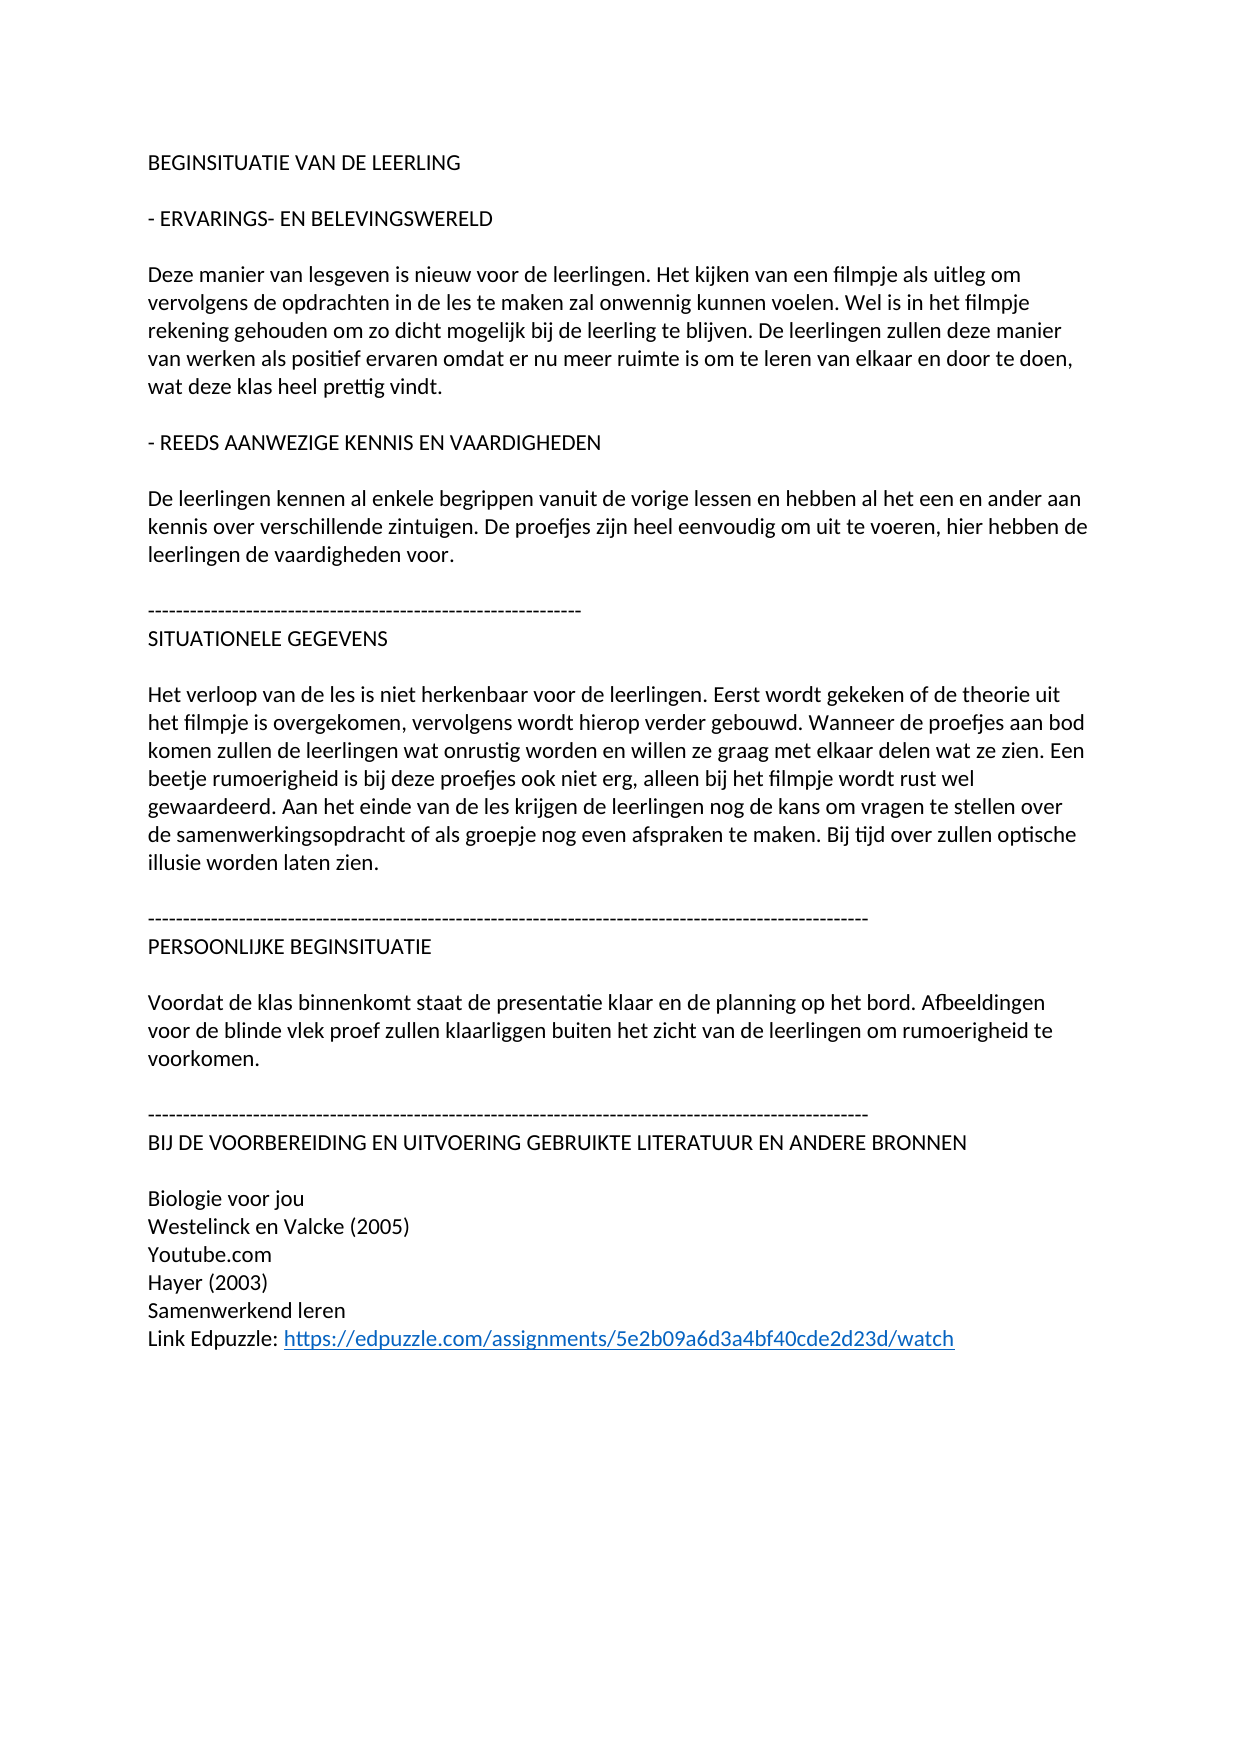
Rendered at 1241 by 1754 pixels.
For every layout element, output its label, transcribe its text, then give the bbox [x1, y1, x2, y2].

text Het verloop van de les is niet herkenbaar voor de leerlingen. Eerst wordt gekeken of de theorie uit het filmpje is overgekomen, vervolgens wordt hierop verder gebouwd. Wanneer de proefjes aan bod komen zullen de leerlingen wat onrustig worden en willen ze graag met elkaar delen wat ze zien. Een beetje rumoerigheid is bij deze proefjes ook niet erg, alleen bij het filmpje wordt rust wel gewaardeerd. Aan het einde van de les krijgen de leerlingen nog de kans om vragen te stellen over de samenwerkingsopdracht of als groepje nog even afspraken te maken. Bij tijd over zullen optische illusie worden laten zien. [148, 680, 1093, 876]
text - ERVARINGS- EN BELEVINGSWERELD [148, 204, 1093, 232]
text Voordat de klas binnenkomt staat de presentatie klaar en de planning op het bord. Afbeeldingen voor de blinde vlek proef zullen klaarliggen buiten het zicht van de leerlingen om rumoerigheid te voorkomen. [148, 988, 1093, 1072]
text PERSOONLIJKE BEGINSITUATIE [148, 932, 1093, 960]
text BEGINSITUATIE VAN DE LEERLING [148, 148, 1093, 176]
text Deze manier van lesgeven is nieuw voor de leerlingen. Het kijken van een filmpje als uitleg om vervolgens de opdrachten in de les te maken zal onwennig kunnen voelen. Wel is in het filmpje rekening gehouden om zo dicht mogelijk bij de leerling te blijven. De leerlingen zullen deze manier van werken als positief ervaren omdat er nu meer ruimte is om te leren van elkaar en door te doen, wat deze klas heel prettig vindt. [148, 260, 1093, 400]
text Hayer (2003) [148, 1268, 1093, 1296]
text Biologie voor jou [148, 1184, 1093, 1212]
text ------------------------------------------------------------------------------------------------------- [148, 1100, 1093, 1128]
text BIJ DE VOORBEREIDING EN UITVOERING GEBRUIKTE LITERATUUR EN ANDERE BRONNEN [148, 1128, 1093, 1156]
text -------------------------------------------------------------- [148, 596, 1093, 624]
text Youtube.com [148, 1240, 1093, 1268]
text Westelinck en Valcke (2005) [148, 1212, 1093, 1240]
text SITUATIONELE GEGEVENS [148, 624, 1093, 652]
text - REEDS AANWEZIGE KENNIS EN VAARDIGHEDEN [148, 428, 1093, 456]
text Samenwerkend leren [148, 1296, 1093, 1324]
text De leerlingen kennen al enkele begrippen vanuit de vorige lessen en hebben al het een en ander aan kennis over verschillende zintuigen. De proefjes zijn heel eenvoudig om uit te voeren, hier hebben de leerlingen de vaardigheden voor. [148, 484, 1093, 568]
text Link Edpuzzle: https://edpuzzle.com/assignments/5e2b09a6d3a4bf40cde2d23d/watch [148, 1324, 1093, 1352]
text ------------------------------------------------------------------------------------------------------- [148, 904, 1093, 932]
